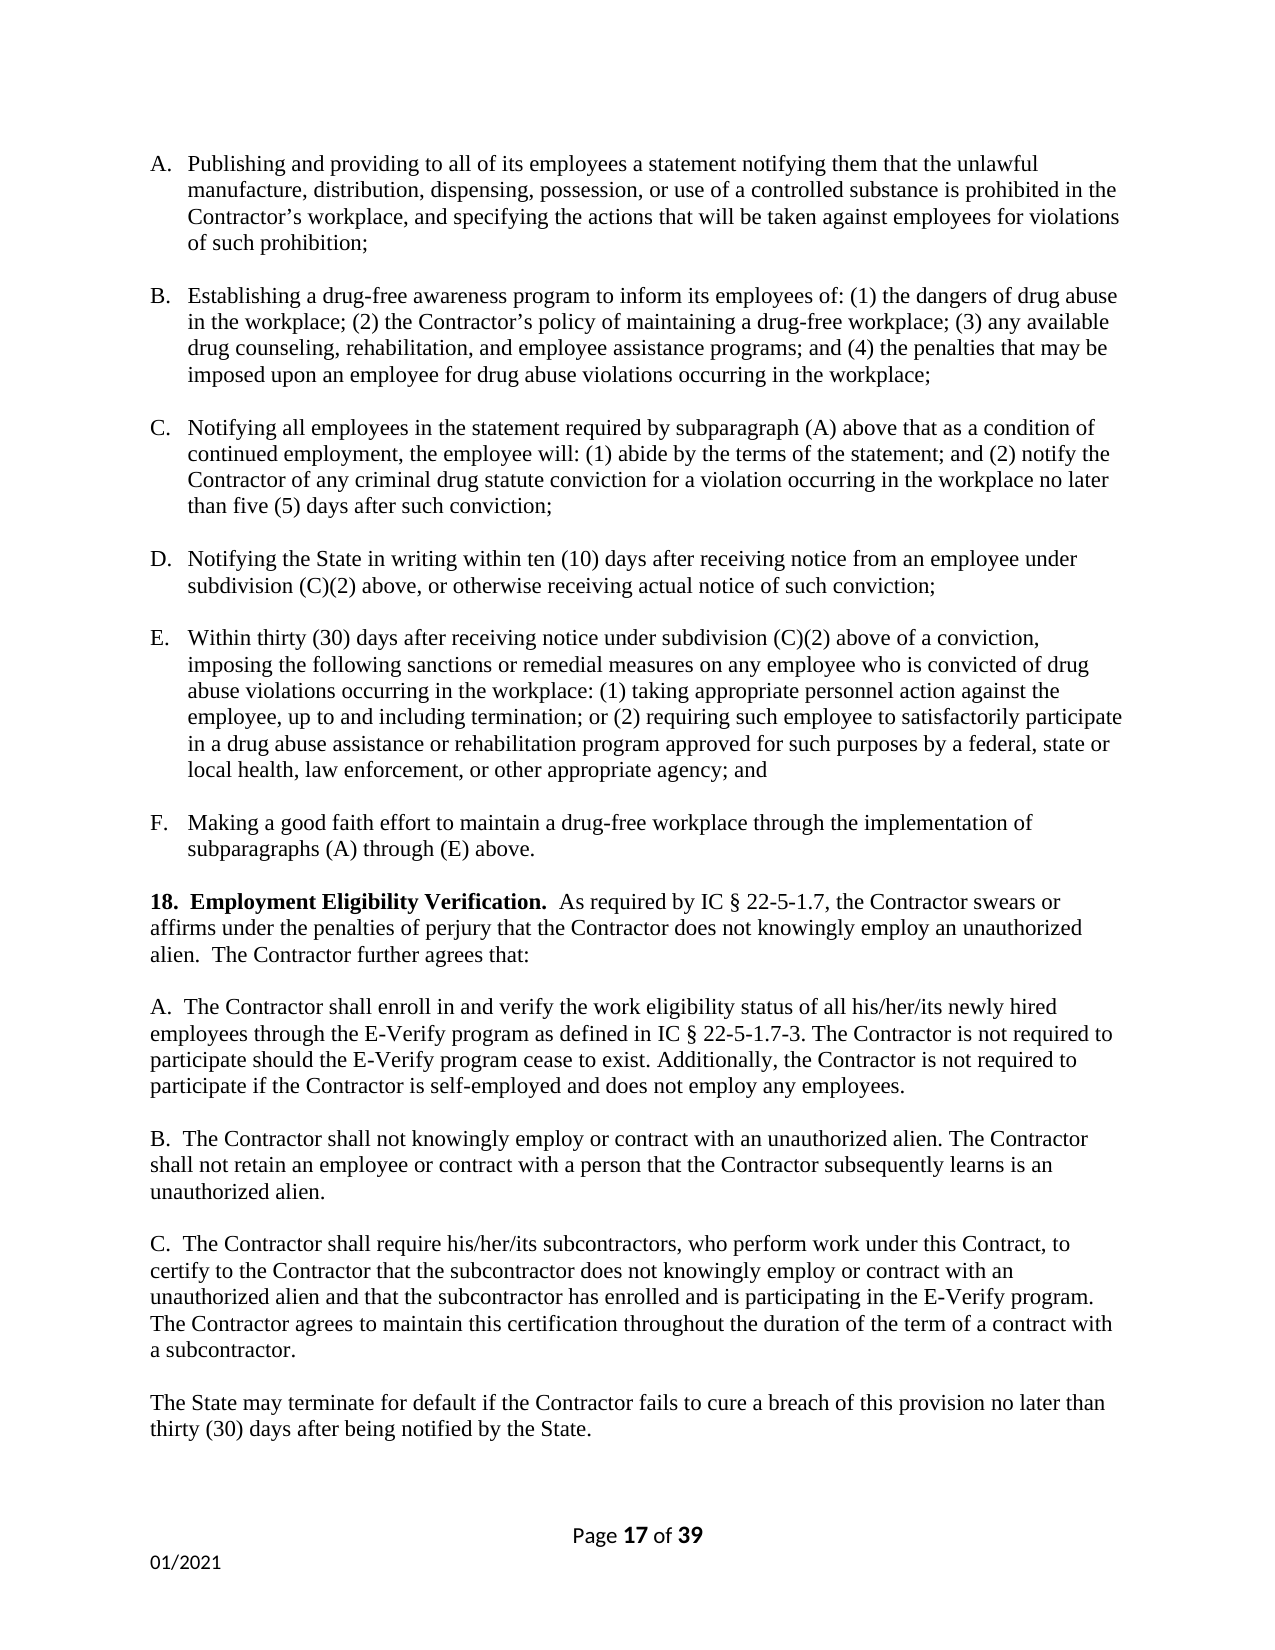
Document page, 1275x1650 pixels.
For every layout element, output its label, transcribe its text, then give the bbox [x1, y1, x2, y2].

list Notifying the State in writing within ten (10) days after receiving notice from an employee under subdivision (C)(2) above, or otherwise receiving actual notice of such conviction; [150, 545, 1125, 598]
text C. The Contractor shall require his/her/its subcontractors, who perform work under this Contract, to certify to the Contractor that the subcontractor does not knowingly employ or contract with an unauthorized alien and that the subcontractor has enrolled and is participating in the E-Verify program. The Contractor agrees to maintain this certification throughout the duration of the term of a contract with a subcontractor. [150, 1231, 1125, 1362]
list Notifying all employees in the statement required by subparagraph (A) above that as a condition of continued employment, the employee will: (1) abide by the terms of the statement; and (2) notify the Contractor of any criminal drug statute conviction for a violation occurring in the workplace no later than five (5) days after such conviction; [150, 413, 1125, 519]
text B. The Contractor shall not knowingly employ or contract with an unauthorized alien. The Contractor shall not retain an employee or contract with a person that the Contractor subsequently learns is an unauthorized alien. [150, 1125, 1125, 1204]
text A. The Contractor shall enroll in and verify the work eligibility status of all his/her/its newly hired employees through the E-Verify program as defined in IC § 22-5-1.7-3. The Contractor is not required to participate should the E-Verify program cease to exist. Additionally, the Contractor is not required to participate if the Contractor is self-employed and does not employ any employees. [150, 993, 1125, 1099]
list Publishing and providing to all of its employees a statement notifying them that the unlawful manufacture, distribution, dispensing, possession, or use of a controlled substance is prohibited in the Contractor’s workplace, and specifying the actions that will be taken against employees for violations of such prohibition; [150, 150, 1125, 255]
text 18. Employment Eligibility Verification. As required by IC § 22-5-1.7, the Contractor swears or affirms under the penalties of perjury that the Contractor does not knowingly employ an unauthorized alien. The Contractor further agrees that: [150, 888, 1125, 967]
list Within thirty (30) days after receiving notice under subdivision (C)(2) above of a conviction, imposing the following sanctions or remedial measures on any employee who is convicted of drug abuse violations occurring in the workplace: (1) taking appropriate personnel action against the employee, up to and including termination; or (2) requiring such employee to satisfactorily participate in a drug abuse assistance or rehabilitation program approved for such purposes by a federal, state or local health, law enforcement, or other appropriate agency; and [150, 624, 1125, 782]
list Making a good faith effort to maintain a drug-free workplace through the implementation of subparagraphs (A) through (E) above. [150, 809, 1125, 862]
list Establishing a drug-free awareness program to inform its employees of: (1) the dangers of drug abuse in the workplace; (2) the Contractor’s policy of maintaining a drug-free workplace; (3) any available drug counseling, rehabilitation, and employee assistance programs; and (4) the penalties that may be imposed upon an employee for drug abuse violations occurring in the workplace; [150, 282, 1125, 387]
text The State may terminate for default if the Contractor fails to cure a breach of this provision no later than thirty (30) days after being notified by the State. [150, 1389, 1125, 1441]
